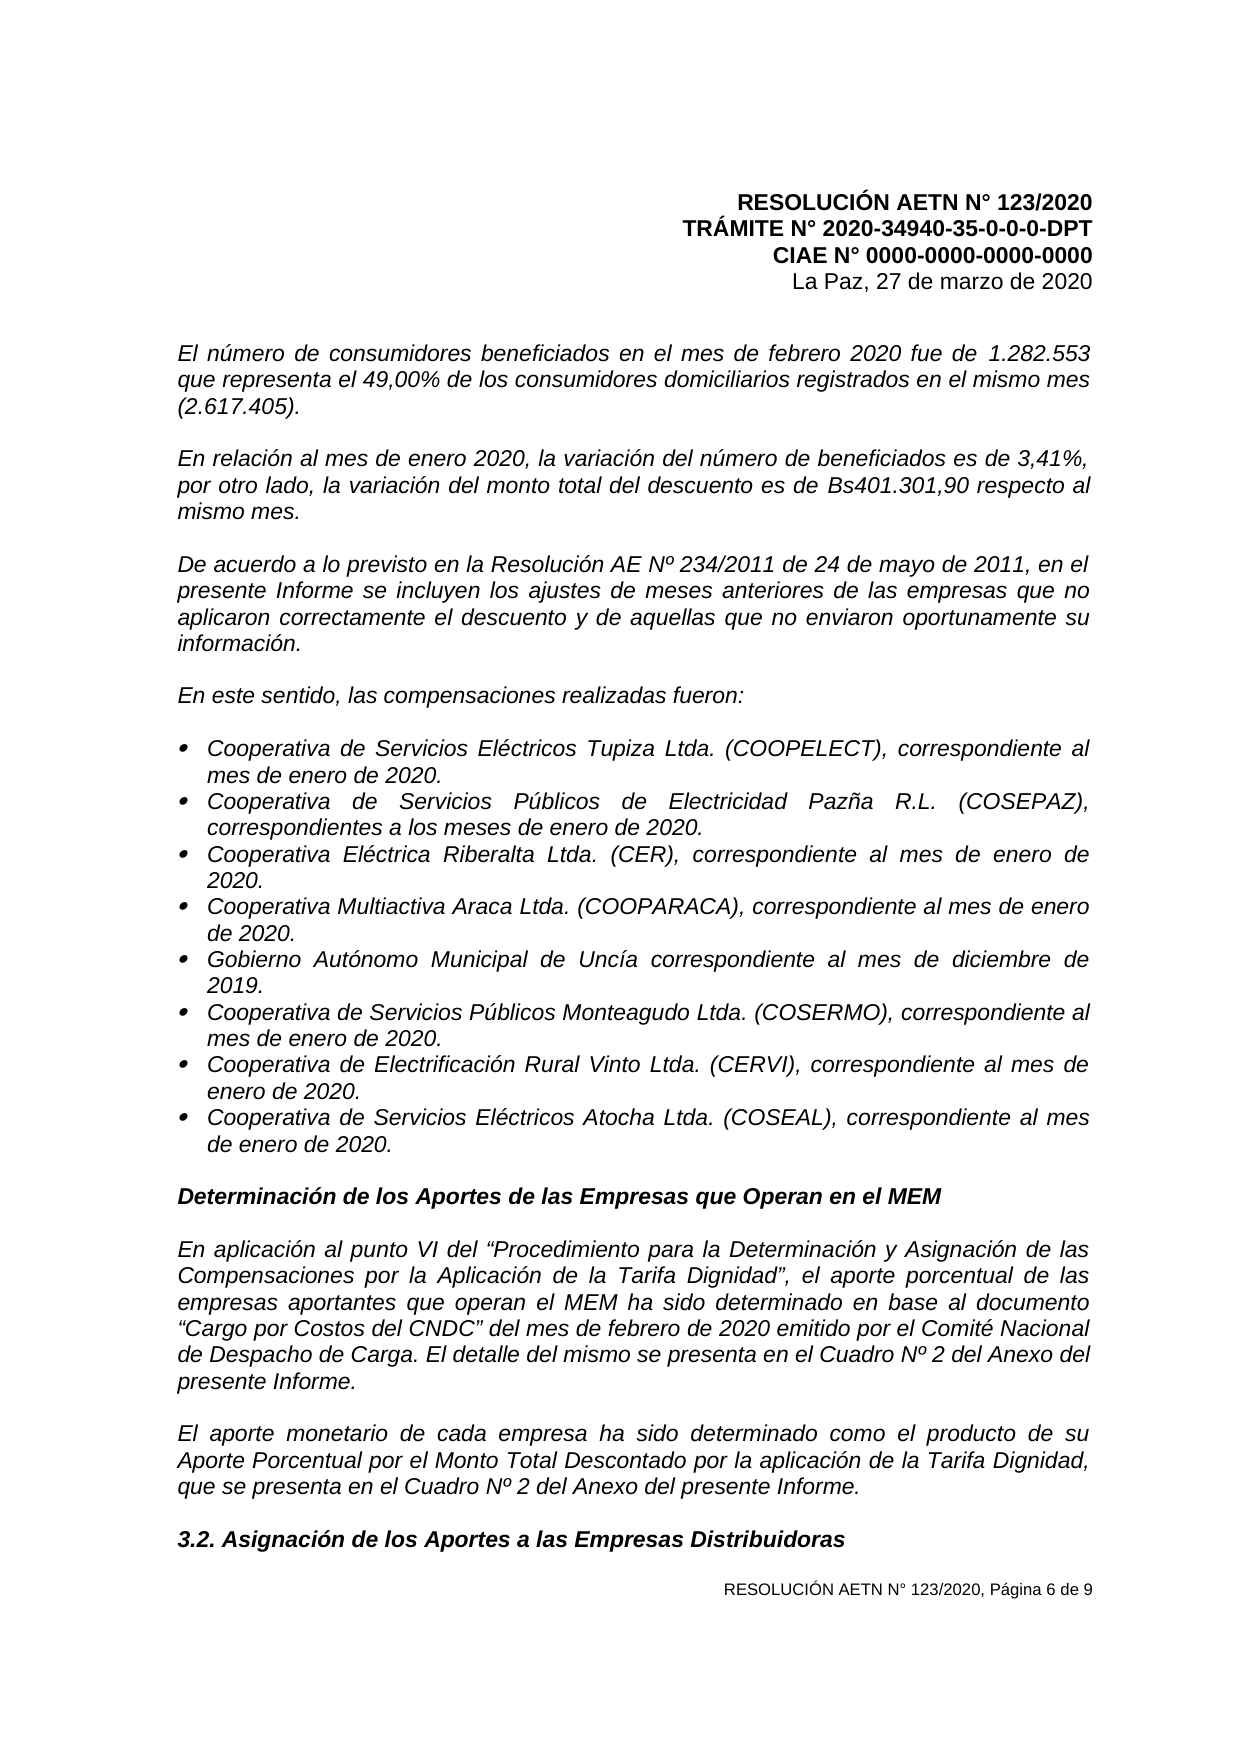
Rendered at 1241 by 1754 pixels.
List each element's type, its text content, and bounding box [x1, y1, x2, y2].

list Cooperativa de Servicios Públicos Monteagudo Ltda. (COSERMO), correspondiente al mes de enero de 2020. [177, 999, 1092, 1051]
text Determinación de los Aportes de las Empresas que Operan en el MEM [177, 1183, 1092, 1209]
list Cooperativa Multiactiva Araca Ltda. (COOPARACA), correspondiente al mes de enero de 2020. [177, 893, 1092, 946]
text El aporte monetario de cada empresa ha sido determinado como el producto de su Aporte Porcentual por el Monto Total Descontado por la aplicación de la Tarifa Dignidad, que se presenta en el Cuadro Nº 2 del Anexo del presente Informe. [177, 1420, 1092, 1499]
list Cooperativa de Electrificación Rural Vinto Ltda. (CERVI), correspondiente al mes de enero de 2020. [177, 1051, 1092, 1104]
text En este sentido, las compensaciones realizadas fueron: [177, 682, 1092, 709]
text De acuerdo a lo previsto en la Resolución AE Nº 234/2011 de 24 de mayo de 2011, en el presente Informe se incluyen los ajustes de meses anteriores de las empresas que no aplicaron correctamente el descuento y de aquellas que no enviaron oportunamente su información. [177, 551, 1092, 656]
list Cooperativa Eléctrica Riberalta Ltda. (CER), correspondiente al mes de enero de 2020. [177, 841, 1092, 893]
list Asignación de los Aportes a las Empresas Distribuidoras [177, 1526, 1092, 1552]
list Cooperativa de Servicios Públicos de Electricidad Pazña R.L. (COSEPAZ), correspondientes a los meses de enero de 2020. [177, 788, 1092, 841]
list Gobierno Autónomo Municipal de Uncía correspondiente al mes de diciembre de 2019. [177, 946, 1092, 999]
list Cooperativa de Servicios Eléctricos Atocha Ltda. (COSEAL), correspondiente al mes de enero de 2020. [177, 1104, 1092, 1157]
text El número de consumidores beneficiados en el mes de febrero 2020 fue de 1.282.553 que representa el 49,00% de los consumidores domiciliarios registrados en el mismo mes (2.617.405). [177, 340, 1092, 419]
list Cooperativa de Servicios Eléctricos Tupiza Ltda. (COOPELECT), correspondiente al mes de enero de 2020. [177, 735, 1092, 788]
text En relación al mes de enero 2020, la variación del número de beneficiados es de 3,41%, por otro lado, la variación del monto total del descuento es de Bs401.301,90 respecto al mismo mes. [177, 445, 1092, 524]
text En aplicación al punto VI del “Procedimiento para la Determinación y Asignación de las Compensaciones por la Aplicación de la Tarifa Dignidad”, el aporte porcentual de las empresas aportantes que operan el MEM ha sido determinado en base al documento “Cargo por Costos del CNDC” del mes de febrero de 2020 emitido por el Comité Nacional de Despacho de Carga. El detalle del mismo se presenta en el Cuadro Nº 2 del Anexo del presente Informe. [177, 1236, 1092, 1394]
